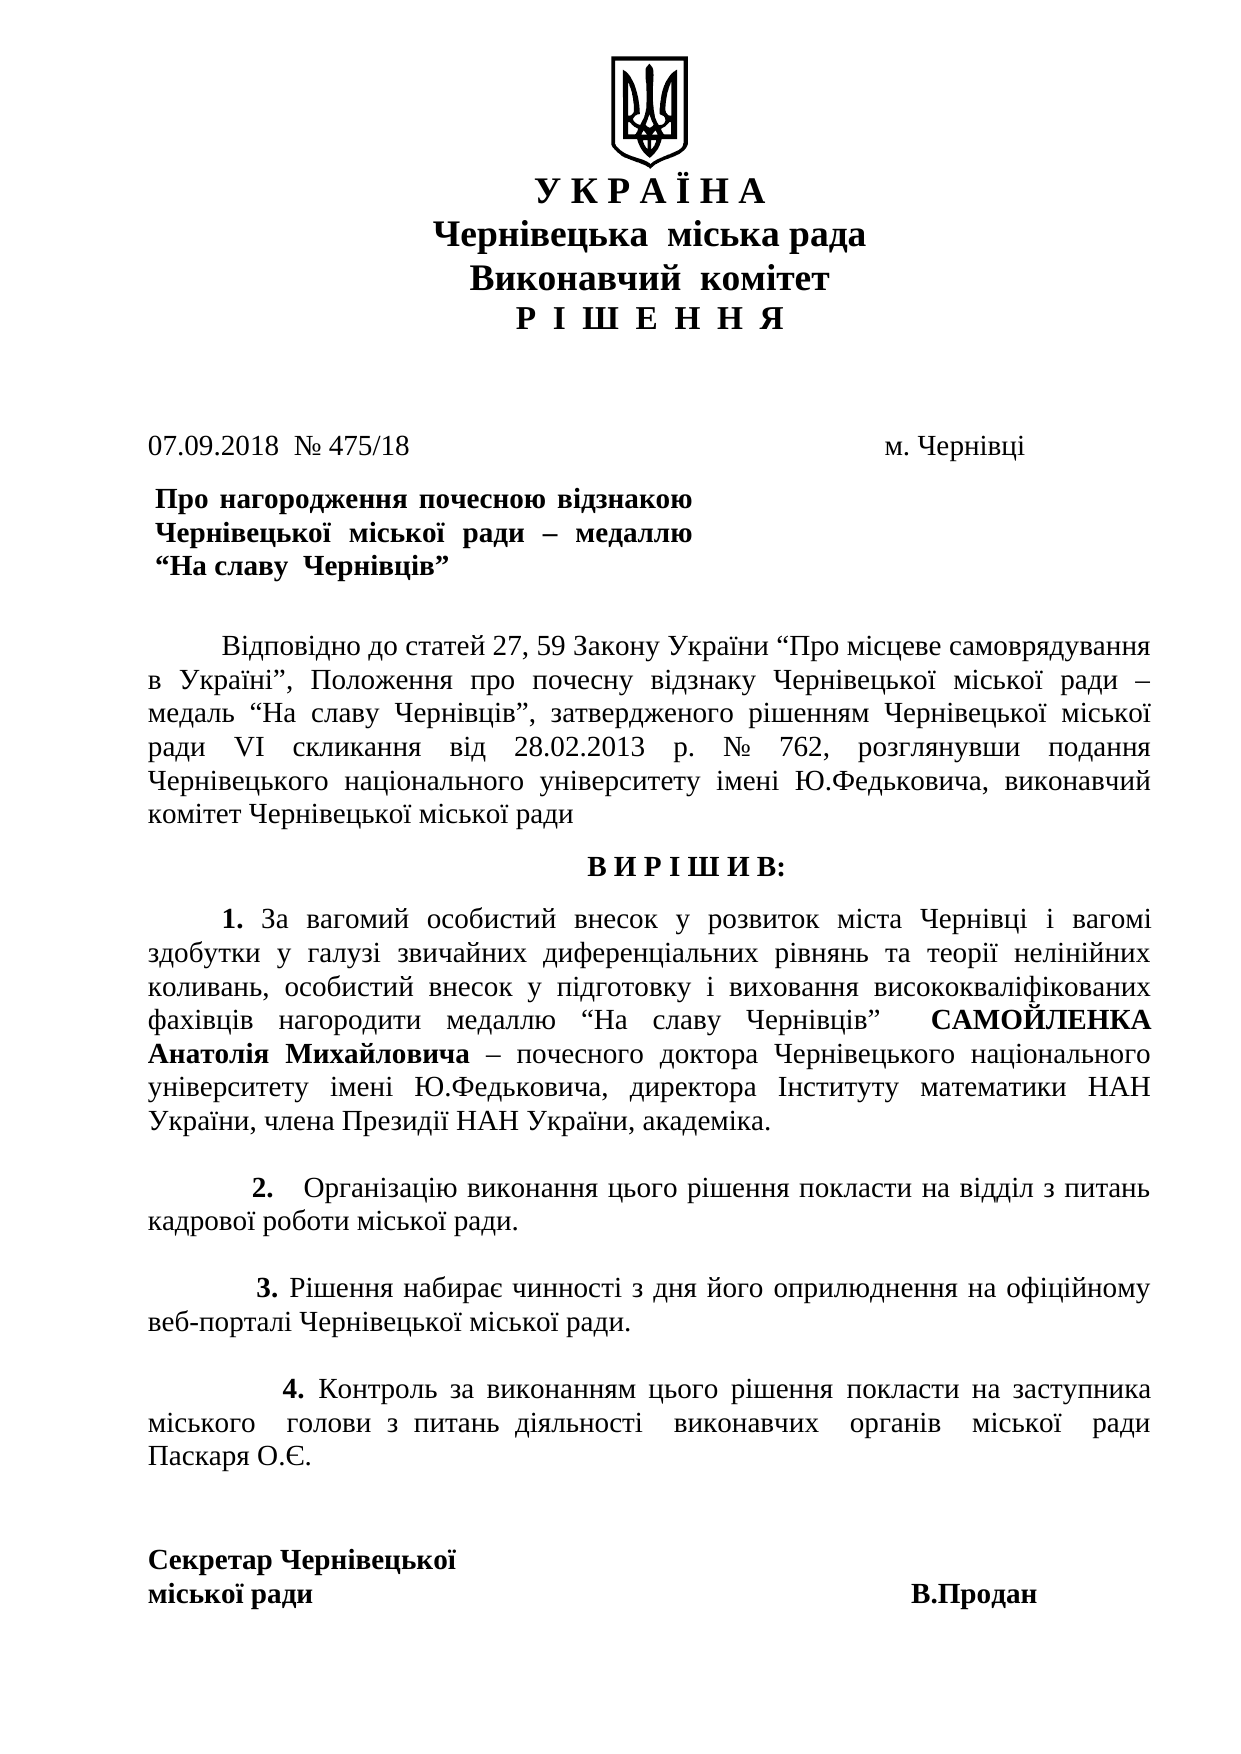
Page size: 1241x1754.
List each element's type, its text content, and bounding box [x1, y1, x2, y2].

text Відповідно до статей 27, 59 Закону України “Про місцеве самоврядування в Україні”, Положення про почесну відзнаку Чернівецької міської ради – медаль “На славу Чернівців”, затвердженого рішенням Чернівецької міської ради VІ скликання від 28.02.2013 р. № 762, розглянувши подання Чернівецького національного університету імені Ю.Федьковича, виконавчий комітет Чернівецької міської ради [148, 628, 1152, 830]
table_header Про нагородження почесною відзнакою Чернівецької міської ради – медаллю “На славу Чернівців” [148, 481, 700, 582]
text 1. За вагомий особистий внесок у розвиток міста Чернівці і вагомі здобутки у галузі звичайних диференціальних рівнянь та теорії нелінійних коливань, особистий внесок у підготовку і виховання висококваліфікованих фахівців нагородити медаллю “На славу Чернівців” САМОЙЛЕНКА Анатолія Михайловича – почесного доктора Чернівецького національного університету імені Ю.Федьковича, директора Інституту математики НАН України, члена Президії НАН України, академіка. [148, 902, 1152, 1136]
subtitle Р І Ш Е Н Н Я [148, 298, 1152, 336]
text міської ради В.Продан [148, 1576, 1152, 1609]
text 2. Організацію виконання цього рішення покласти на відділ з питань кадрової роботи міської ради. [148, 1170, 1152, 1237]
subtitle Виконавчий комітет [148, 255, 1152, 298]
text Секретар Чернівецької [148, 1542, 1152, 1576]
text Чернівецька міська рада [148, 212, 1152, 255]
text 3. Рішення набирає чинності з дня його оприлюднення на офіційному веб-порталі Чернівецької міської ради. [148, 1271, 1152, 1338]
text 4. Контроль за виконанням цього рішення покласти на заступника міського голови з питань діяльності виконавчих органів міської ради Паскаря О.Є. [148, 1371, 1152, 1472]
text У К Р А Ї Н А [148, 169, 1152, 212]
text 07.09.2018 № 475/18 м. Чернівці [148, 428, 1152, 462]
text В И Р І Ш И В: [148, 849, 1152, 882]
